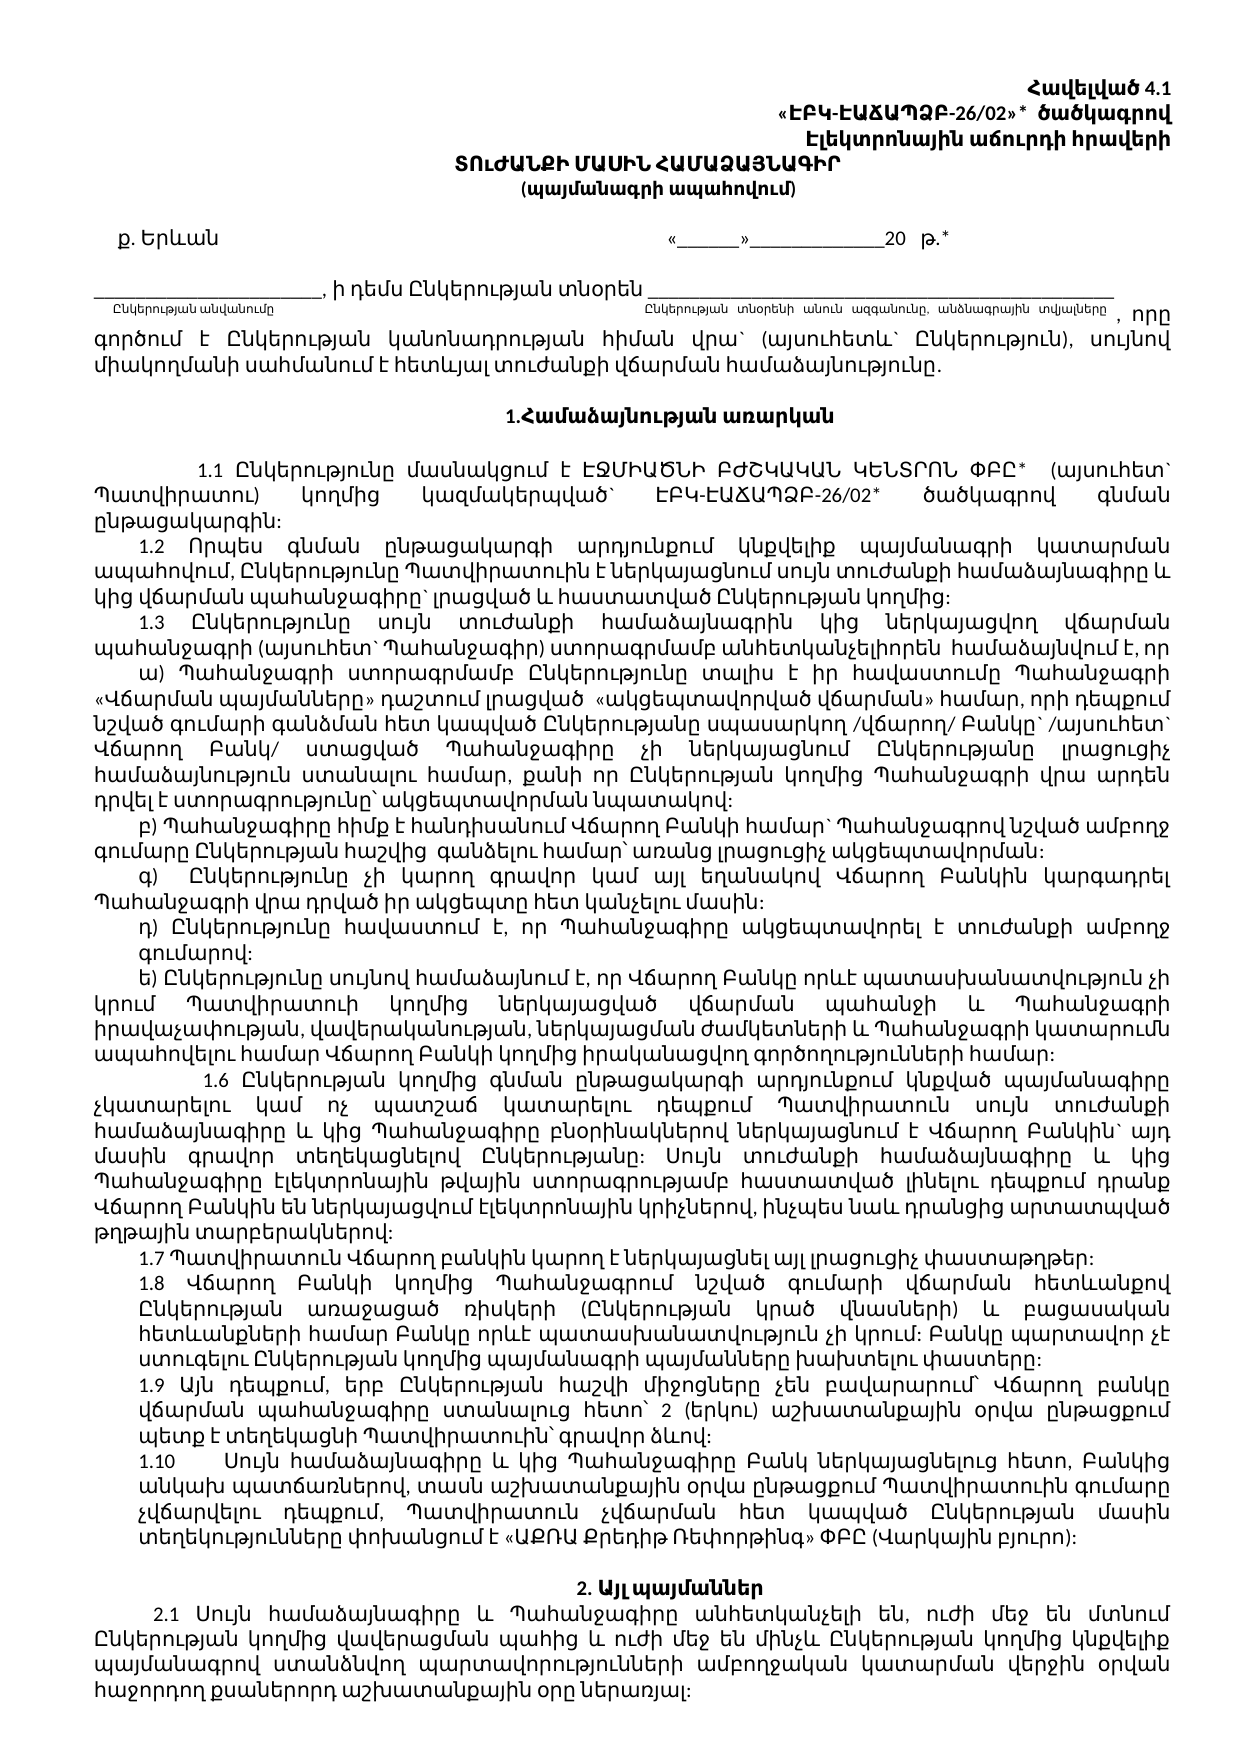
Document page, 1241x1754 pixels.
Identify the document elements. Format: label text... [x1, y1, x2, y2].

text (պայմանագրի ապահովում) [94, 177, 1171, 199]
text գ) Ընկերությունը չի կարող գրավոր կամ այլ եղանակով Վճարող Բանկին կարգադրել Պահանջագրի վրա դրված իր ակցեպտը հետ կանչելու մասին: [94, 864, 1171, 914]
text 1.1 Ընկերությունը մասնակցում է ԷՋՄԻԱԾՆԻ ԲԺՇԿԱԿԱՆ ԿԵՆՏՐՈՆ ՓԲԸ* (այսուհետ` Պատվիրատու) կողմից կազմակերպված` ԷԲԿ-ԷԱՃԱՊՁԲ-26/02* ծածկագրով գնման ընթացակարգին: [94, 457, 1171, 533]
text 1.Համաձայնության առարկան [169, 403, 1171, 428]
text Հավելված 4.1 [94, 75, 1171, 100]
text ա) Պահանջագրի ստորագրմամբ Ընկերությունը տալիս է իր հավաստումը Պահանջագրի «Վճարման պայմանները» դաշտում լրացված «ակցեպտավորված վճարման» համար, որի դեպքում նշված գումարի գանձման հետ կապված Ընկերությանը սպասարկող /վճարող/ Բանկը` /այսուհետ` Վճարող Բանկ/ ստացված Պահանջագիրը չի ներկայացնում Ընկերությանը լրացուցիչ համաձայնություն ստանալու համար, քանի որ Ընկերության կողմից Պահանջագրի վրա արդեն դրվել է ստորագրությունը՝ ակցեպտավորման նպատակով: [94, 660, 1171, 813]
text ք. Երևան «______»_____________20 թ.* [94, 225, 1171, 250]
text ՏՈւԺԱՆՔԻ ՄԱՍԻՆ ՀԱՄԱՁԱՅՆԱԳԻՐ [94, 151, 1171, 177]
text 1.8 Վճարող Բանկի կողմից Պահանջագրում նշված գումարի վճարման հետևանքով Ընկերության առաջացած ռիսկերի (Ընկերության կրած վնասների) և բացասական հետևանքների համար Բանկը որևէ պատասխանատվություն չի կրում: Բանկը պարտավոր չէ ստուգելու Ընկերության կողմից պայմանագրի պայմանները խախտելու փաստերը: [138, 1270, 1171, 1372]
text ե) Ընկերությունը սույնով համաձայնում է, որ Վճարող Բանկը որևէ պատասխանատվություն չի կրում Պատվիրատուի կողմից ներկայացված վճարման պահանջի և Պահանջագրի իրավաչափության, վավերականության, ներկայացման ժամկետների և Պահանջագրի կատարումն ապահովելու համար Վճարող Բանկի կողմից իրականացվող գործողությունների համար: [94, 965, 1171, 1067]
text Էլեկտրոնային աճուրդի հրավերի [94, 126, 1171, 151]
text ______________________, ի դեմս Ընկերության տնօրեն _____________________________________________ [94, 276, 1171, 301]
text 1.10 Սույն համաձայնագիրը և կից Պահանջագիրը Բանկ ներկայացնելուց հետո, Բանկից անկախ պատճառներով, տասն աշխատանքային օրվա ընթացքում Պատվիրատուին գումարը չվճարվելու դեպքում, Պատվիրատուն չվճարման հետ կապված Ընկերության մասին տեղեկությունները փոխանցում է «ԱՔՌԱ Քրեդիթ Ռեփորթինգ» ՓԲԸ (Վարկային բյուրո): [138, 1448, 1171, 1550]
text 1.6 Ընկերության կողմից գնման ընթացակարգի արդյունքում կնքված պայմանագիրը չկատարելու կամ ոչ պատշաճ կատարելու դեպքում Պատվիրատուն սույն տուժանքի համաձայնագիրը և կից Պահանջագիրը բնօրինակներով ներկայացնում է Վճարող Բանկին` այդ մասին գրավոր տեղեկացնելով Ընկերությանը: Սույն տուժանքի համաձայնագիրը և կից Պահանջագիրը էլեկտրոնային թվային ստորագրությամբ հաստատված լինելու դեպքում դրանք Վճարող Բանկին են ներկայացվում էլեկտրոնային կրիչներով, ինչպես նաև դրանցից արտատպված թղթային տարբերակներով: [94, 1067, 1171, 1245]
text 2. Այլ պայմաններ [169, 1575, 1171, 1601]
text 1.9 Այն դեպքում, երբ Ընկերության հաշվի միջոցները չեն բավարարում՝ Վճարող բանկը վճարման պահանջագիրը ստանալուց հետո՝ 2 (երկու) աշխատանքային օրվա ընթացքում պետք է տեղեկացնի Պատվիրատուին՝ գրավոր ձևով: [138, 1372, 1171, 1448]
text Ընկերության անվանումը Ընկերության տնօրենի անուն ազգանունը, անձնագրային տվյալները , որը գործում է Ընկերության կանոնադրության հիման վրա` (այսուհետև` Ընկերություն), սույնով միակողմանի սահմանում է հետևյալ տուժանքի վճարման համաձայնությունը. [94, 301, 1171, 377]
text բ) Պահանջագիրը հիմք է հանդիսանում Վճարող Բանկի համար` Պահանջագրով նշված ամբողջ գումարը Ընկերության հաշվից գանձելու համար՝ առանց լրացուցիչ ակցեպտավորման: [94, 813, 1171, 864]
text 1.3 Ընկերությունը սույն տուժանքի համաձայնագրին կից ներկայացվող վճարման պահանջագրի (այսուհետ` Պահանջագիր) ստորագրմամբ անհետկանչելիորեն համաձայնվում է, որ [94, 609, 1171, 660]
text 1.7 Պատվիրատուն Վճարող բանկին կարող է ներկայացնել այլ լրացուցիչ փաստաթղթեր: [138, 1245, 1171, 1270]
text 1.2 Որպես գնման ընթացակարգի արդյունքում կնքվելիք պայմանագրի կատարման ապահովում, Ընկերությունը Պատվիրատուին է ներկայացնում սույն տուժանքի համաձայնագիրը և կից վճարման պահանջագիրը` լրացված և հաստատված Ընկերության կողմից: [94, 533, 1171, 609]
text դ) Ընկերությունը հավաստում է, որ Պահանջագիրը ակցեպտավորել է տուժանքի ամբողջ գումարով: [138, 914, 1171, 965]
text «ԷԲԿ-ԷԱՃԱՊՁԲ-26/02»* ծածկագրով [94, 100, 1171, 126]
text 2.1 Սույն համաձայնագիրը և Պահանջագիրը անհետկանչելի են, ուժի մեջ են մտնում Ընկերության կողմից վավերացման պահից և ուժի մեջ են մինչև Ընկերության կողմից կնքվելիք պայմանագրով ստանձնվող պարտավորությունների ամբողջական կատարման վերջին օրվան հաջորդող քսաներորդ աշխատանքային օրը ներառյալ: [94, 1601, 1171, 1702]
